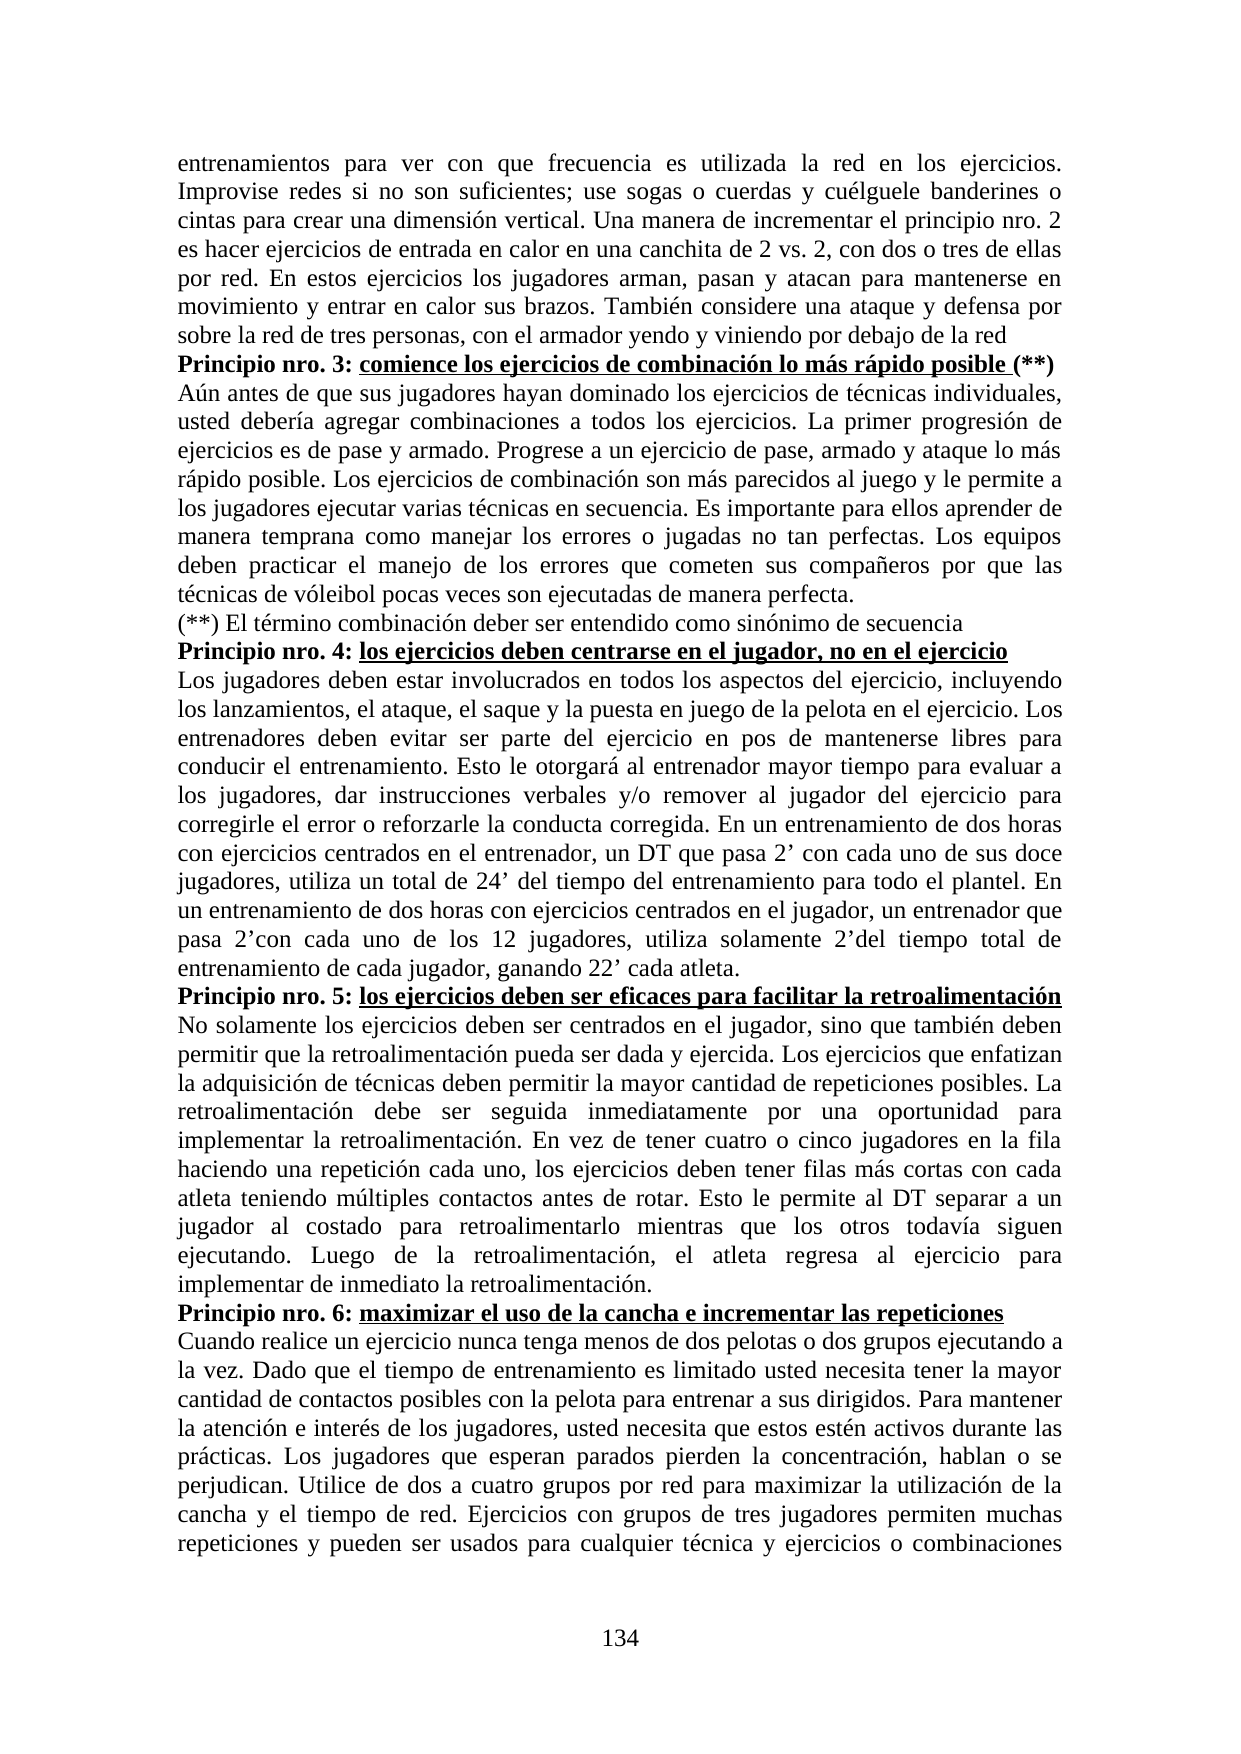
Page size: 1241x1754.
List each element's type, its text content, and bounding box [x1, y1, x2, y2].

text Aún antes de que sus jugadores hayan dominado los ejercicios de técnicas individuales, usted debería agregar combinaciones a todos los ejercicios. La primer progresión de ejercicios es de pase y armado. Progrese a un ejercicio de pase, armado y ataque lo más rápido posible. Los ejercicios de combinación son más parecidos al juego y le permite a los jugadores ejecutar varias técnicas en secuencia. Es importante para ellos aprender de manera temprana como manejar los errores o jugadas no tan perfectas. Los equipos deben practicar el manejo de los errores que cometen sus compañeros por que las técnicas de vóleibol pocas veces son ejecutadas de manera perfecta. [177, 378, 1063, 608]
text No solamente los ejercicios deben ser centrados en el jugador, sino que también deben permitir que la retroalimentación pueda ser dada y ejercida. Los ejercicios que enfatizan la adquisición de técnicas deben permitir la mayor cantidad de repeticiones posibles. La retroalimentación debe ser seguida inmediatamente por una oportunidad para implementar la retroalimentación. En vez de tener cuatro o cinco jugadores en la fila haciendo una repetición cada uno, los ejercicios deben tener filas más cortas con cada atleta teniendo múltiples contactos antes de rotar. Esto le permite al DT separar a un jugador al costado para retroalimentarlo mientras que los otros todavía siguen ejecutando. Luego de la retroalimentación, el atleta regresa al ejercicio para implementar de inmediato la retroalimentación. [177, 1010, 1063, 1298]
text Principio nro. 3: comience los ejercicios de combinación lo más rápido posible (**) [177, 349, 1063, 378]
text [177, 1326, 1063, 1556]
text Principio nro. 4: los ejercicios deben centrarse en el jugador, no en el ejercicio [177, 636, 1063, 665]
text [177, 148, 1063, 349]
text Los jugadores deben estar involucrados en todos los aspectos del ejercicio, incluyendo los lanzamientos, el ataque, el saque y la puesta en juego de la pelota en el ejercicio. Los entrenadores deben evitar ser parte del ejercicio en pos de mantenerse libres para conducir el entrenamiento. Esto le otorgará al entrenador mayor tiempo para evaluar a los jugadores, dar instrucciones verbales y/o remover al jugador del ejercicio para corregirle el error o reforzarle la conducta corregida. En un entrenamiento de dos horas con ejercicios centrados en el entrenador, un DT que pasa con cada uno de sus doce jugadores, utiliza un total de del tiempo del entrenamiento para todo el plantel. En un entrenamiento de dos horas con ejercicios centrados en el jugador, un entrenador que pasa 2’con cada uno de los 12 jugadores, utiliza solamente 2’del tiempo total de entrenamiento de cada jugador, ganando cada atleta. [177, 665, 1063, 981]
text Principio nro. 6: maximizar el uso de la cancha e incrementar las repeticiones [177, 1298, 1063, 1326]
text (**) El término combinación deber ser entendido como sinónimo de secuencia [177, 608, 1063, 636]
text Principio nro. 5: los ejercicios deben ser eficaces para facilitar la retroalimentación [177, 981, 1063, 1010]
